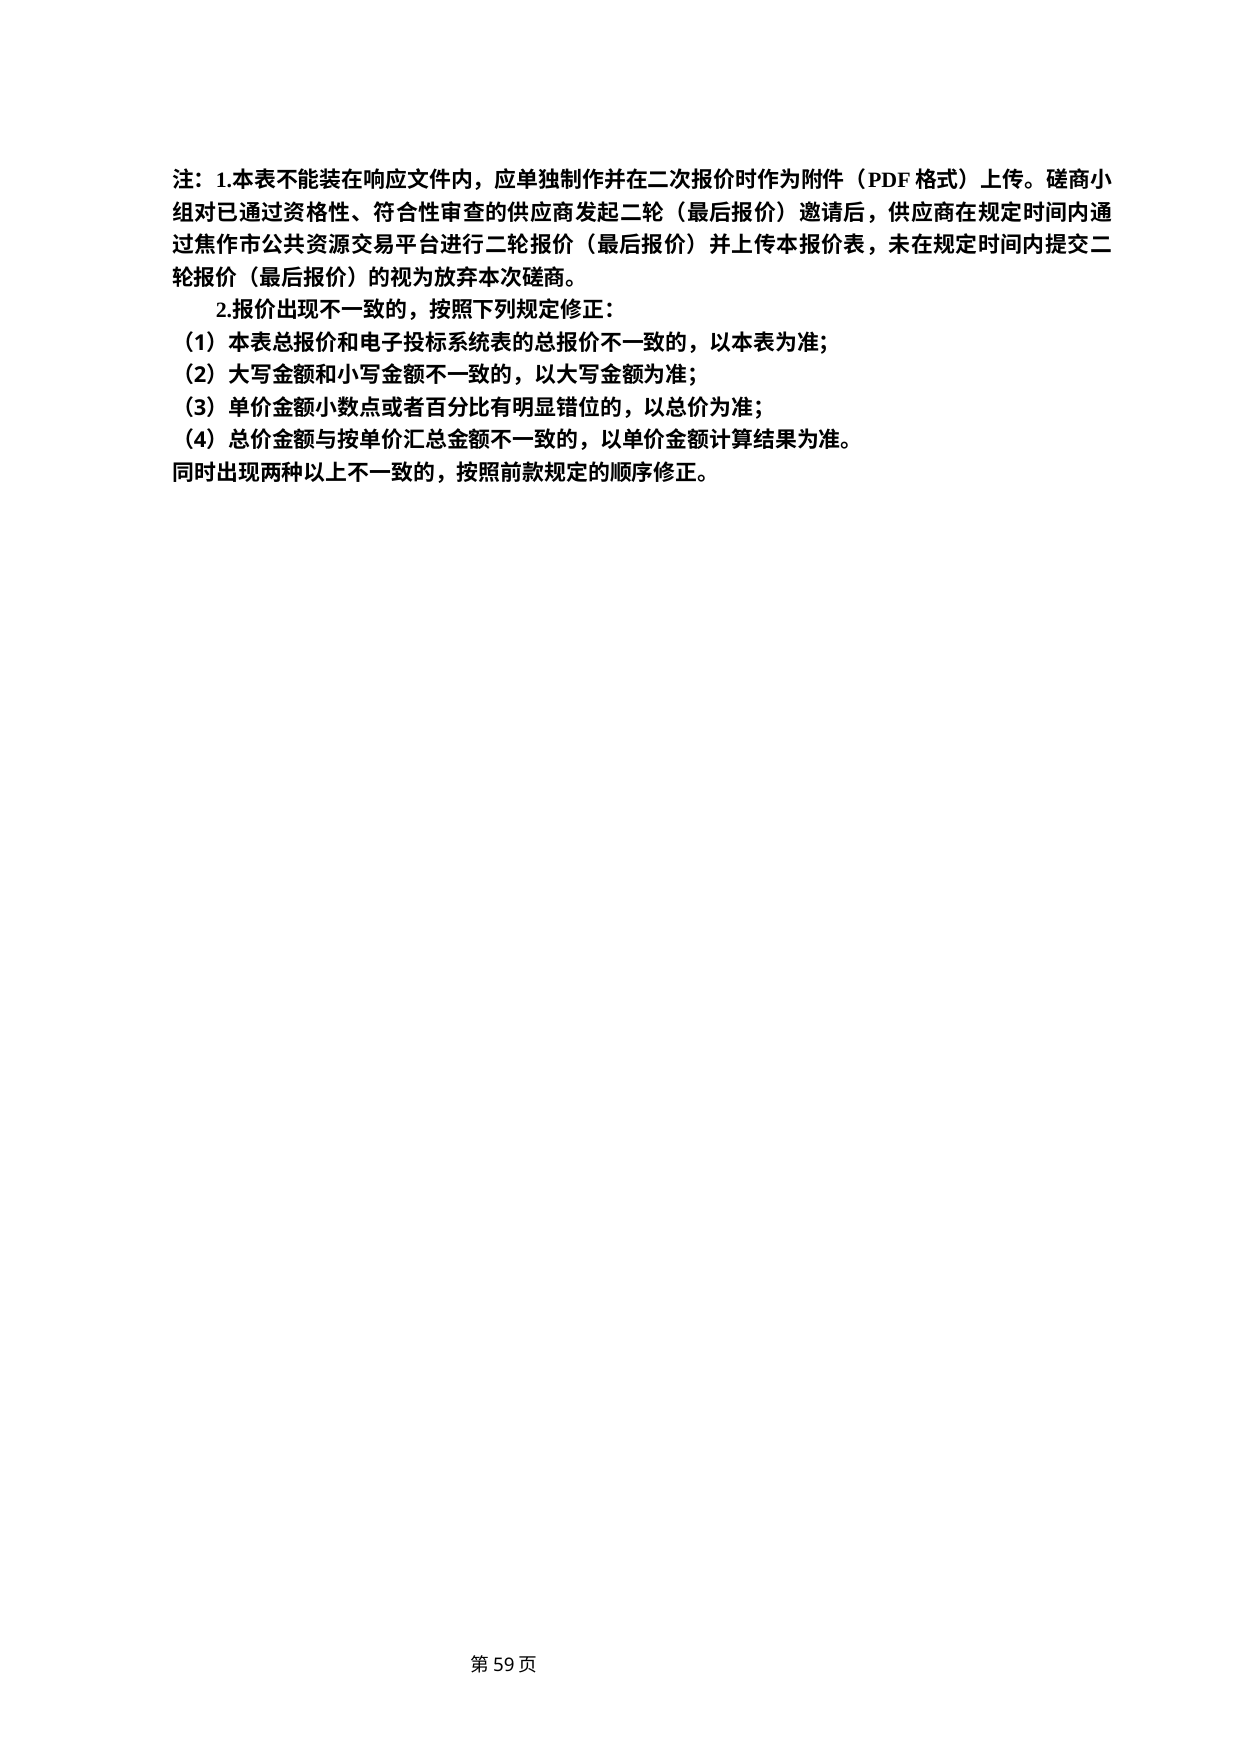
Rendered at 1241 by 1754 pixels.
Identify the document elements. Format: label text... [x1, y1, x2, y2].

text （1）本表总报价和电子投标系统表的总报价不一致的，以本表为准； [128, 324, 1112, 357]
text 2.报价出现不一致的，按照下列规定修正： [172, 292, 1112, 324]
text （4）总价金额与按单价汇总金额不一致的，以单价金额计算结果为准。 [172, 422, 1112, 454]
text 注：1.本表不能装在响应文件内，应单独制作并在二次报价时作为附件（PDF格式）上传。磋商小组对已通过资格性、符合性审查的供应商发起二轮（最后报价）邀请后，供应商在规定时间内通过焦作市公共资源交易平台进行二轮报价（最后报价）并上传本报价表，未在规定时间内提交二轮报价（最后报价）的视为放弃本次磋商。 [172, 162, 1112, 292]
text （3）单价金额小数点或者百分比有明显错位的，以总价为准； [172, 389, 1112, 422]
text （2）大写金额和小写金额不一致的，以大写金额为准； [128, 357, 1112, 389]
text 同时出现两种以上不一致的，按照前款规定的顺序修正。 [128, 454, 1112, 487]
